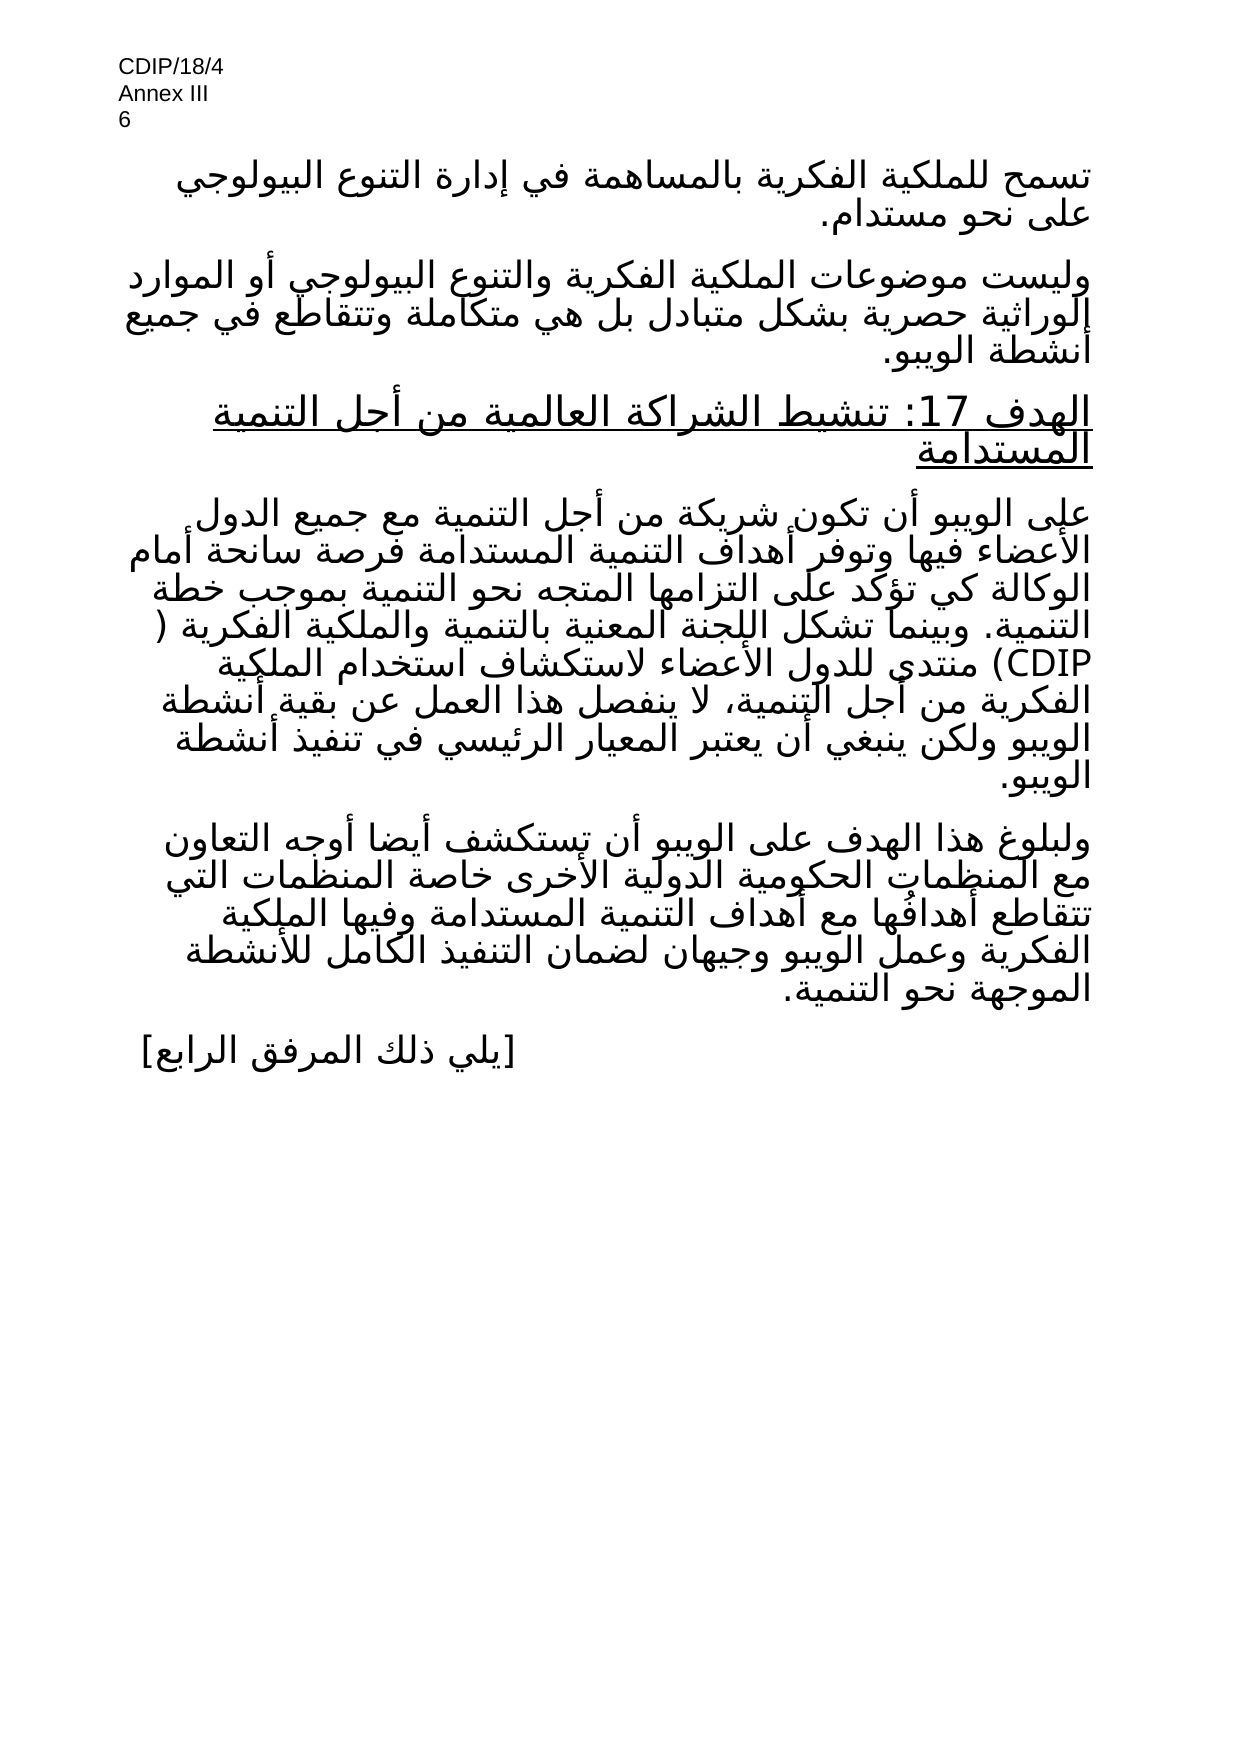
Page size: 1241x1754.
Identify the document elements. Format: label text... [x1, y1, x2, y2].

text [يلي ذلك المرفق الرابع] [118, 1033, 516, 1071]
subtitle الهدف 17: تنشيط الشراكة العالمية من أجل التنمية المستدامة [118, 396, 1092, 471]
text ولبلوغ هذا الهدف على الويبو أن تستكشف أيضا أوجه التعاون مع المنظمات الحكومية الدولية الأخرى خاصة المنظمات التي تتقاطع أهدافُها مع أهداف التنمية المستدامة وفيها الملكية الفكرية وعمل الويبو وجيهان لضمان التنفيذ الكامل للأنشطة الموجهة نحو التنمية. [118, 821, 1092, 1008]
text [118, 158, 1092, 233]
text على الويبو أن تكون شريكة من أجل التنمية مع جميع الدول الأعضاء فيها وتوفر أهداف التنمية المستدامة فرصة سانحة أمام الوكالة كي تؤكد على التزامها المتجه نحو التنمية بموجب خطة التنمية. وبينما تشكل اللجنة المعنية بالتنمية والملكية الفكرية (CDIP) منتدى للدول الأعضاء لاستكشاف استخدام الملكية الفكرية من أجل التنمية، لا ينفصل هذا العمل عن بقية أنشطة الويبو ولكن ينبغي أن يعتبر المعيار الرئيسي في تنفيذ أنشطة الويبو. [118, 496, 1092, 796]
text وليست موضوعات الملكية الفكرية والتنوع البيولوجي أو الموارد الوراثية حصرية بشكل متبادل بل هي متكاملة وتتقاطع في جميع أنشطة الويبو. [118, 258, 1092, 371]
